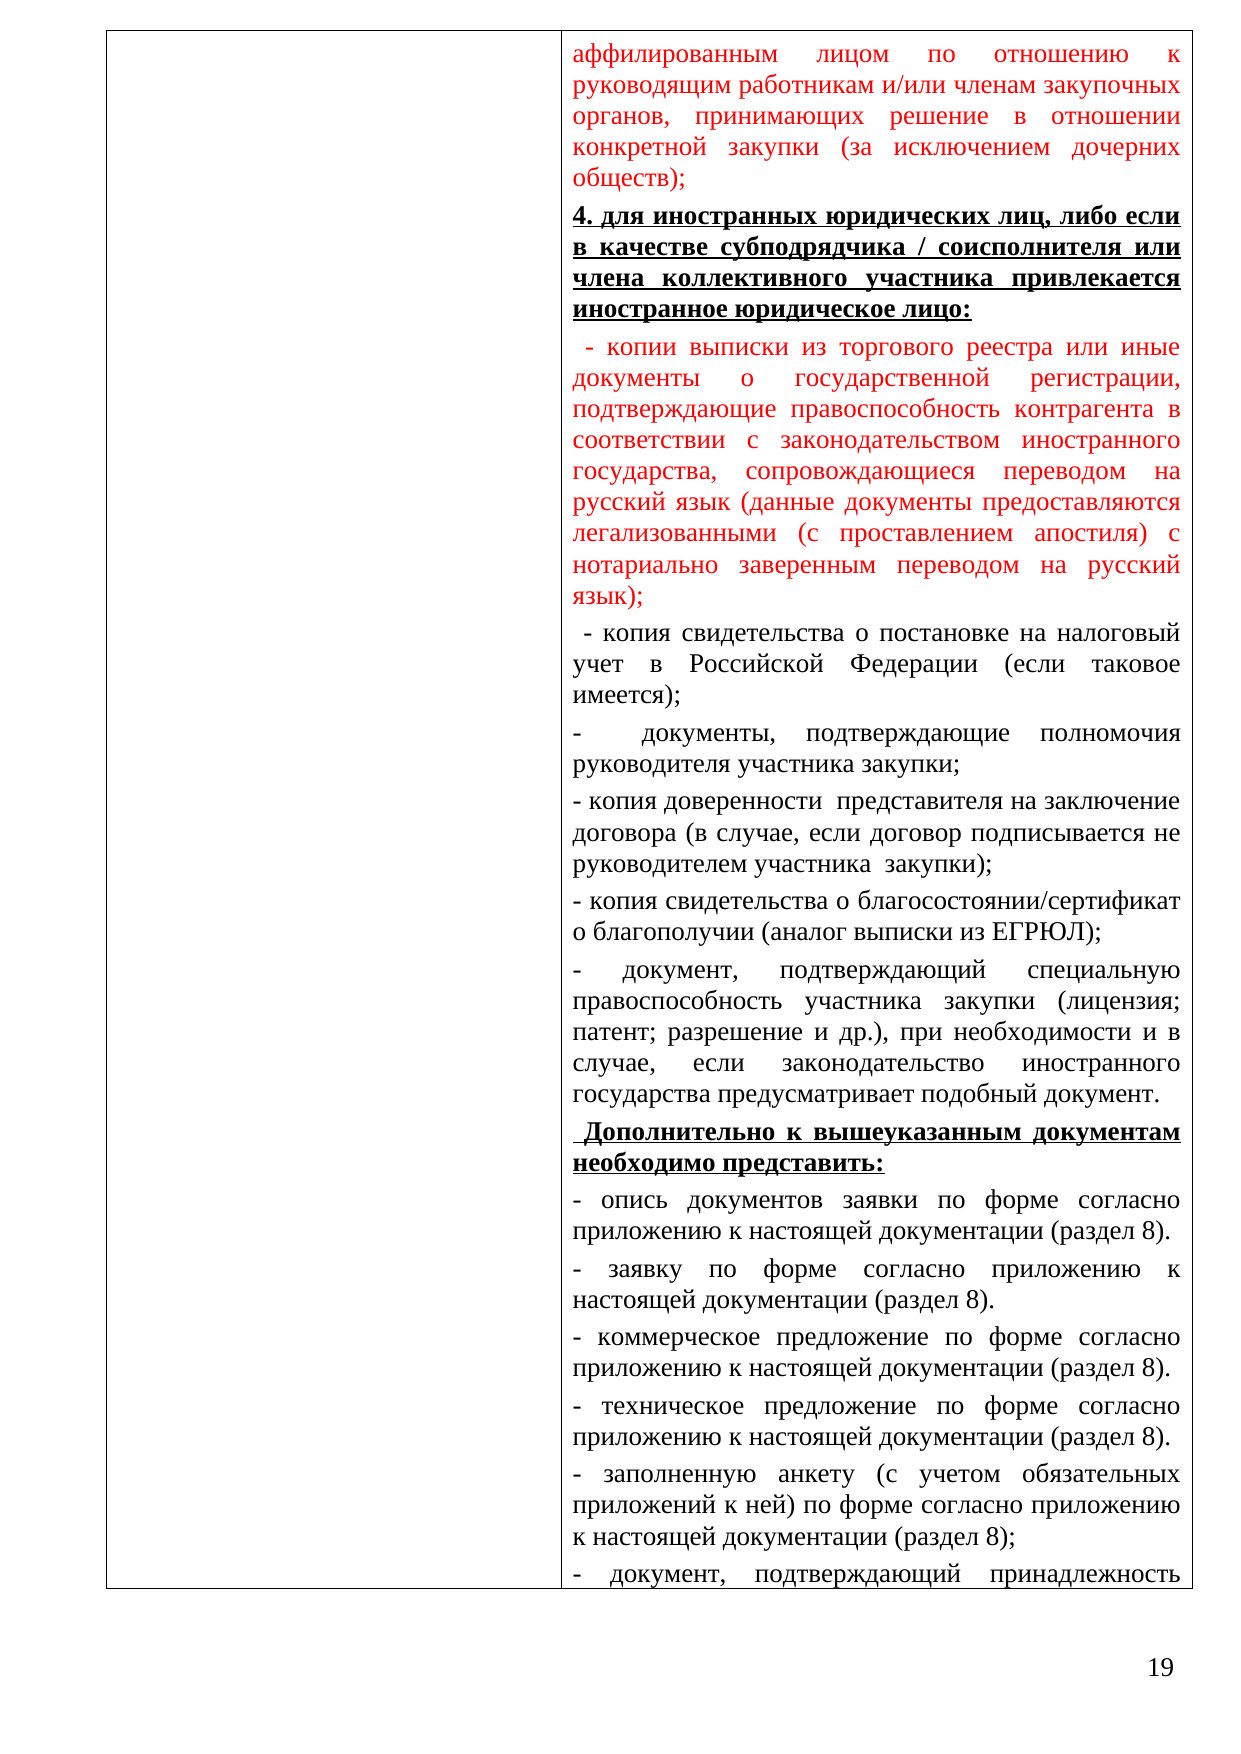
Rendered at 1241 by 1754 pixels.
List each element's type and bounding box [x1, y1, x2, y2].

table_cell [562, 31, 1192, 1588]
table_cell [107, 31, 561, 1588]
